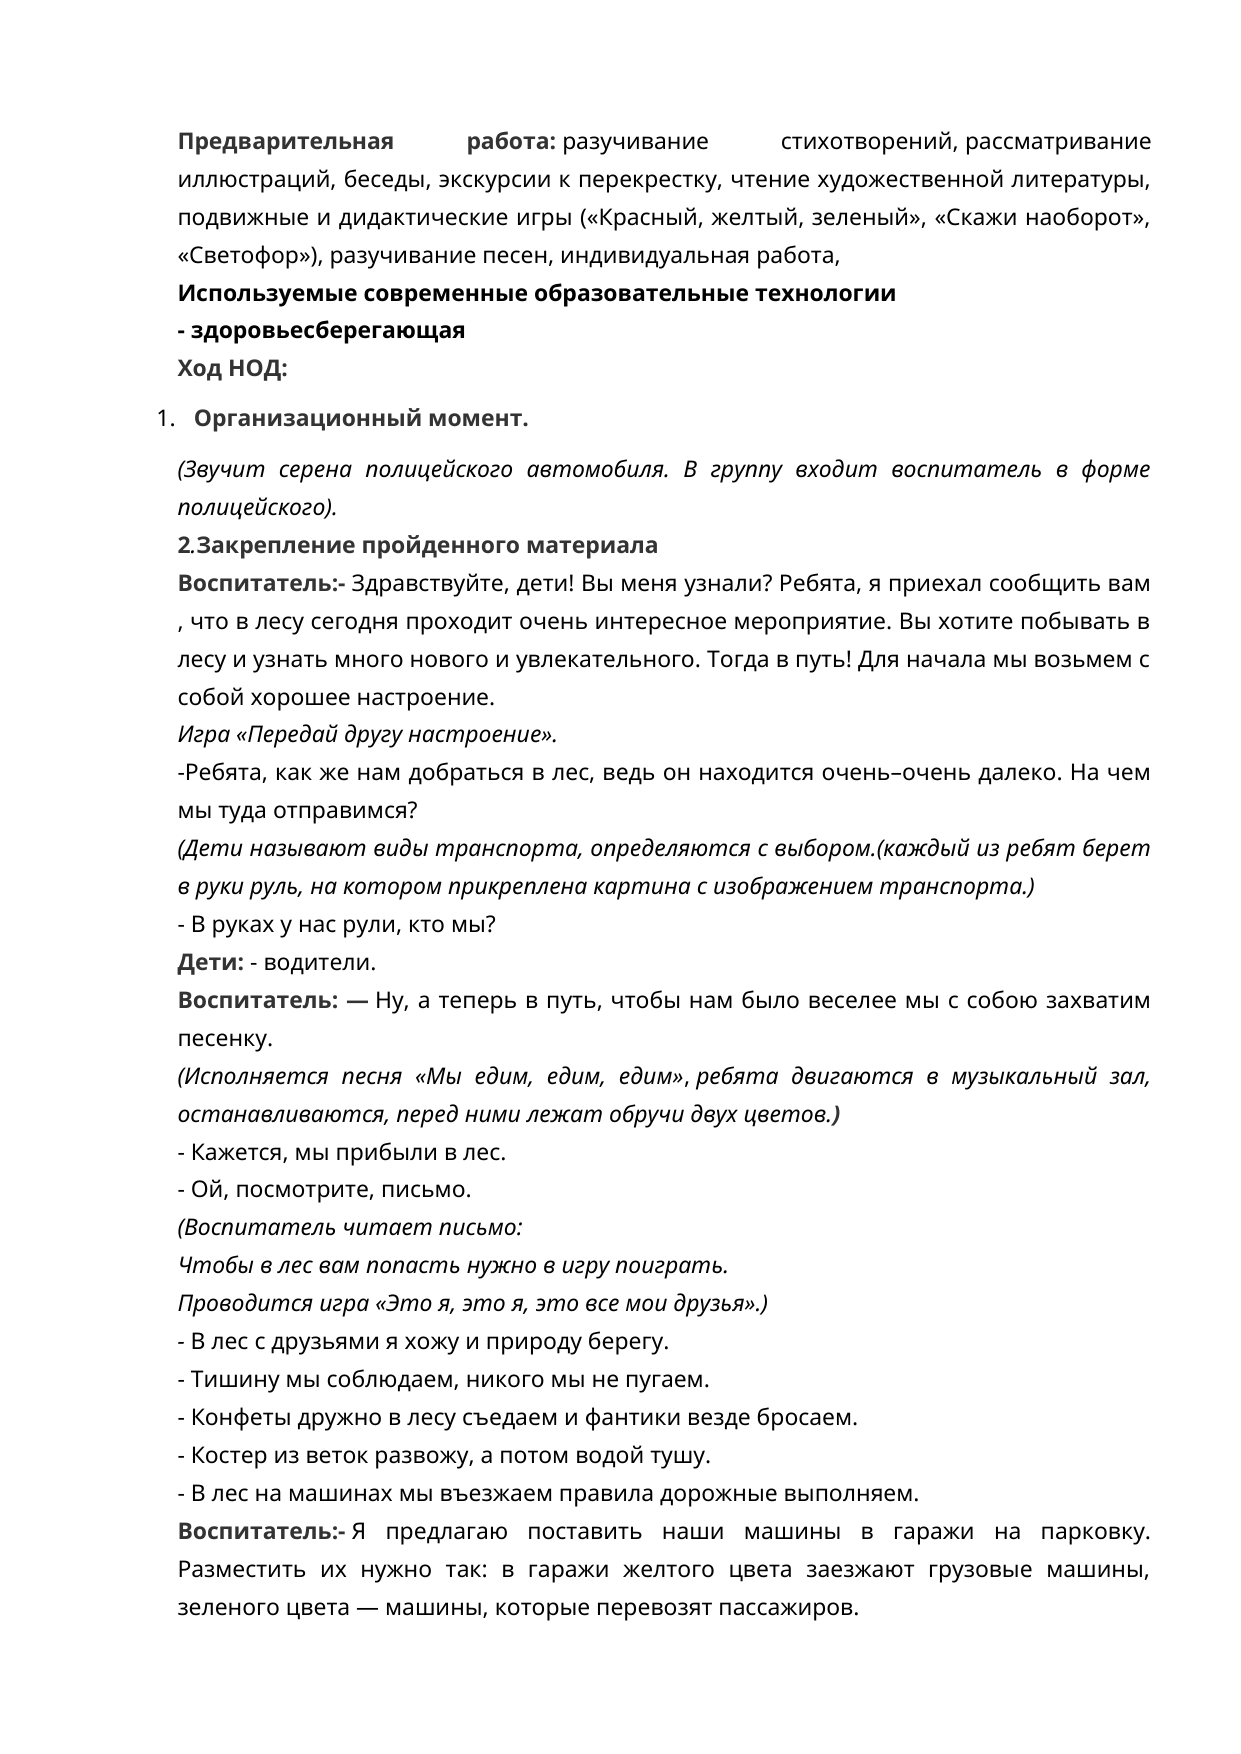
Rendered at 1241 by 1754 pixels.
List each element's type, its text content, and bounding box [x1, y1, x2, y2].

text -Ребята, как же нам добраться в лес, ведь он находится очень–очень далеко. На чем мы туда отправимся? [177, 749, 1152, 825]
text (Исполняется песня «Мы едим, едим, едим», ребята двигаются в музыкальный зал, останавливаются, перед ними лежат обручи двух цветов.) [177, 1053, 1152, 1129]
text Воспитатель:- Я предлагаю поставить наши машины в гаражи на парковку. Разместить их нужно так: в гаражи желтого цвета заезжают грузовые машины, зеленого цвета — машины, которые перевозят пассажиров. [177, 1508, 1152, 1622]
text (Звучит серена полицейского автомобиля. В группу входит воспитатель в форме полицейского). [177, 446, 1152, 522]
text Предварительная работа: разучивание стихотворений, рассматривание иллюстраций, беседы, экскурсии к перекрестку, чтение художественной литературы, подвижные и дидактические игры («Красный, желтый, зеленый», «Скажи наоборот», «Светофор»), разучивание песен, индивидуальная работа, [177, 118, 1152, 270]
text - В руках у нас рули, кто мы? [177, 901, 1152, 939]
list Организационный момент. [156, 395, 1152, 433]
text Дети: - водители. [177, 939, 1152, 977]
text - Ой, посмотрите, письмо. [177, 1167, 1152, 1204]
text - В лес на машинах мы въезжаем правила дорожные выполняем. [177, 1470, 1152, 1508]
text Игра «Передай другу настроение». [177, 712, 1152, 749]
text (Воспитатель читает письмо: [177, 1204, 1152, 1242]
text - Кажется, мы прибыли в лес. [177, 1129, 1152, 1167]
text (Дети называют виды транспорта, определяются с выбором.(каждый из ребят берет в руки руль, на котором прикреплена картина с изображением транспорта.) [177, 825, 1152, 901]
text - Костер из веток развожу, а потом водой тушу. [177, 1432, 1152, 1470]
text Воспитатель: — Ну, а теперь в путь, чтобы нам было веселее мы с собою захватим песенку. [177, 977, 1152, 1053]
text Проводится игра «Это я, это я, это все мои друзья».) [177, 1280, 1152, 1318]
text - Тишину мы соблюдаем, никого мы не пугаем. [177, 1356, 1152, 1394]
text - Конфеты дружно в лесу съедаем и фантики везде бросаем. [177, 1394, 1152, 1432]
text 2.Закрепление пройденного материала [177, 522, 1152, 560]
text Чтобы в лес вам попасть нужно в игру поиграть. [177, 1242, 1152, 1280]
text - В лес с друзьями я хожу и природу берегу. [177, 1318, 1152, 1356]
text Используемые современные образовательные технологии [177, 270, 1152, 308]
text Воспитатель:- Здравствуйте, дети! Вы меня узнали? Ребята, я приехал сообщить вам , что в лесу сегодня проходит очень интересное мероприятие. Вы хотите побывать в лесу и узнать много нового и увлекательного. Тогда в путь! Для начала мы возьмем с собой хорошее настроение. [177, 560, 1152, 712]
text - здоровьесберегающая [177, 308, 1152, 346]
text Ход НОД: [177, 346, 1152, 383]
